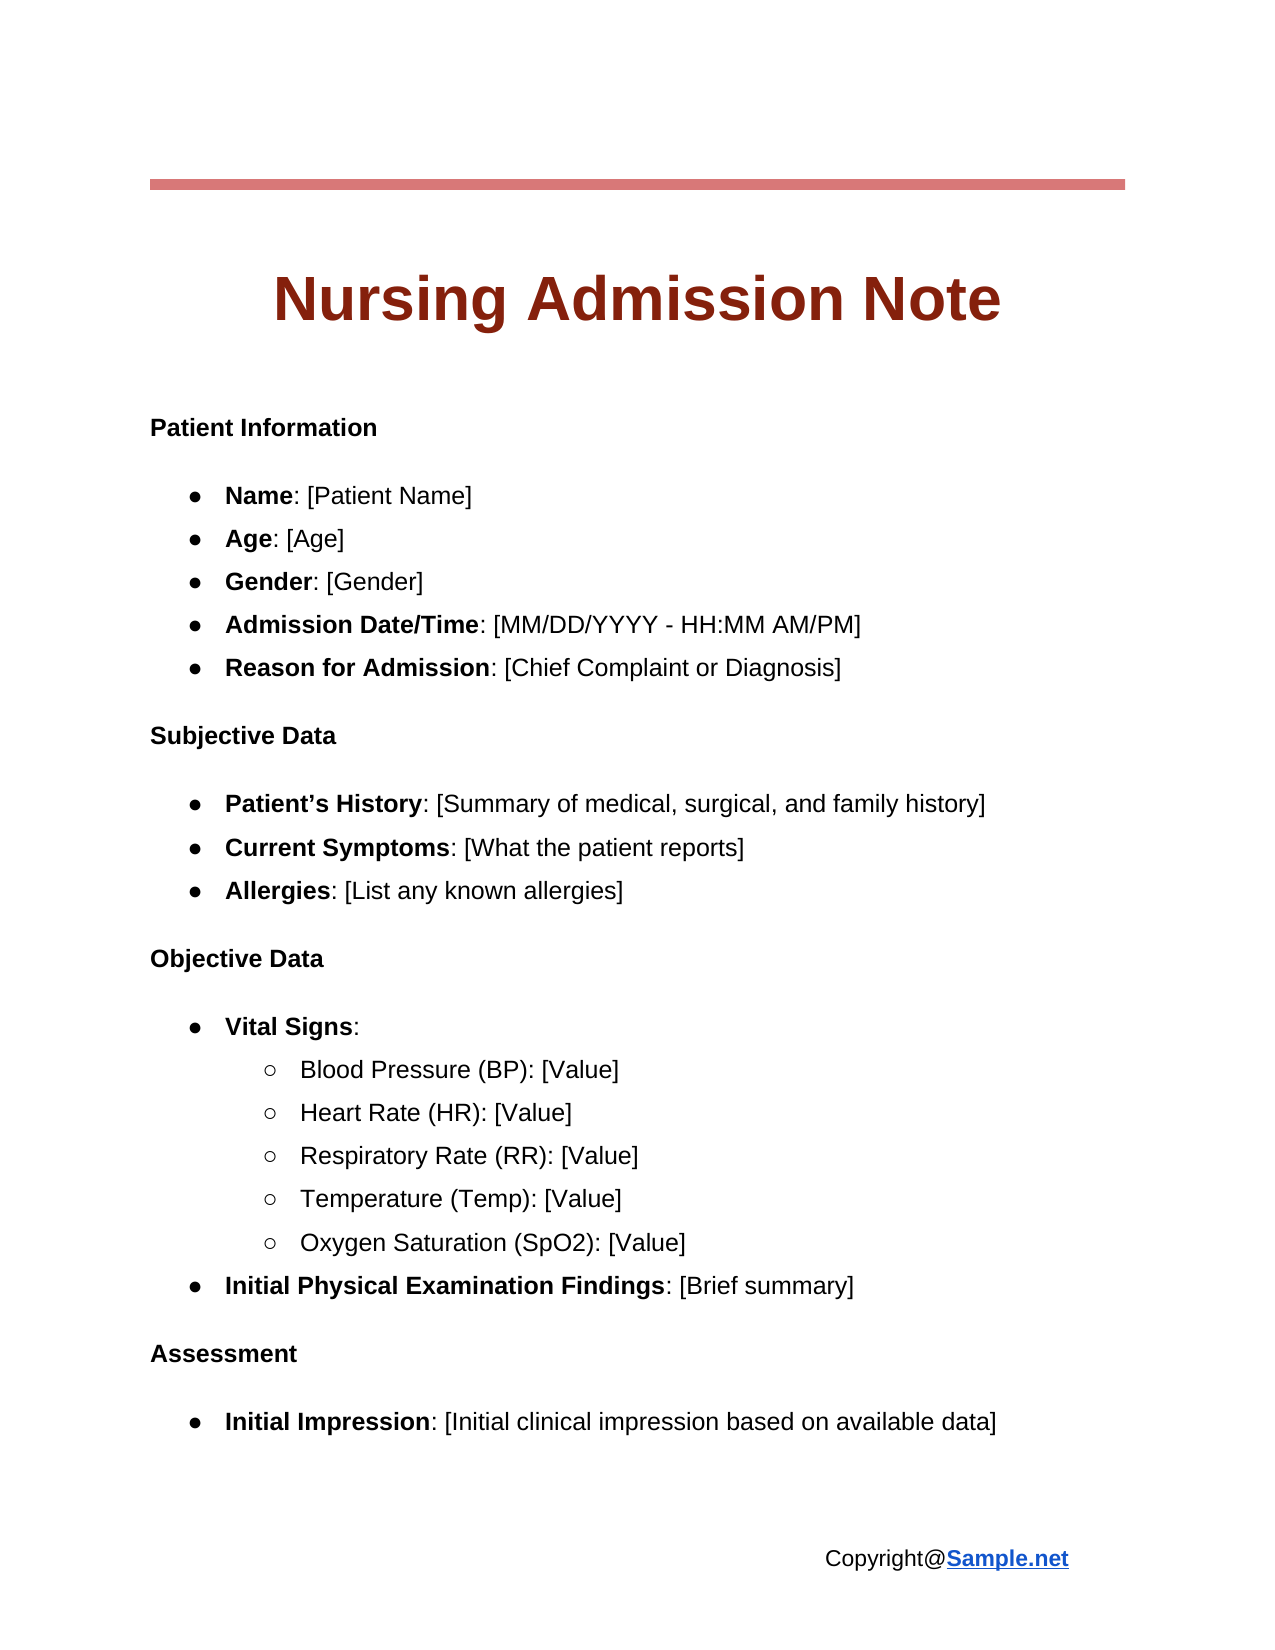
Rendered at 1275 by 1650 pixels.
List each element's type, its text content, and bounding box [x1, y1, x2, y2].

subtitle Objective Data [150, 944, 1125, 972]
list Heart Rate (HR): [Value] [262, 1098, 1125, 1127]
subtitle Subjective Data [150, 721, 1125, 750]
list Vital Signs: [187, 1012, 1125, 1041]
list Gender: [Gender] [187, 567, 1125, 596]
list Blood Pressure (BP): [Value] [262, 1055, 1125, 1084]
list Initial Physical Examination Findings: [Brief summary] [187, 1271, 1125, 1299]
list Age: [Age] [187, 524, 1125, 552]
list Name: [Patient Name] [187, 481, 1125, 509]
list Admission Date/Time: [MM/DD/YYYY - HH:MM AM/PM] [187, 610, 1125, 639]
list Oxygen Saturation (SpO2): [Value] [262, 1227, 1125, 1256]
list Initial Impression: [Initial clinical impression based on available data] [187, 1407, 1125, 1436]
subtitle Assessment [150, 1339, 1125, 1367]
list Respiratory Rate (RR): [Value] [262, 1141, 1125, 1170]
list Temperature (Temp): [Value] [262, 1184, 1125, 1213]
subtitle Patient Information [150, 369, 1125, 441]
list Allergies: [List any known allergies] [187, 876, 1125, 904]
subtitle Nursing Admission Note [150, 190, 1125, 334]
picture [150, 179, 1125, 190]
list Reason for Admission: [Chief Complaint or Diagnosis] [187, 653, 1125, 682]
list Patient’s History: [Summary of medical, surgical, and family history] [187, 789, 1125, 818]
list Current Symptoms: [What the patient reports] [187, 832, 1125, 861]
